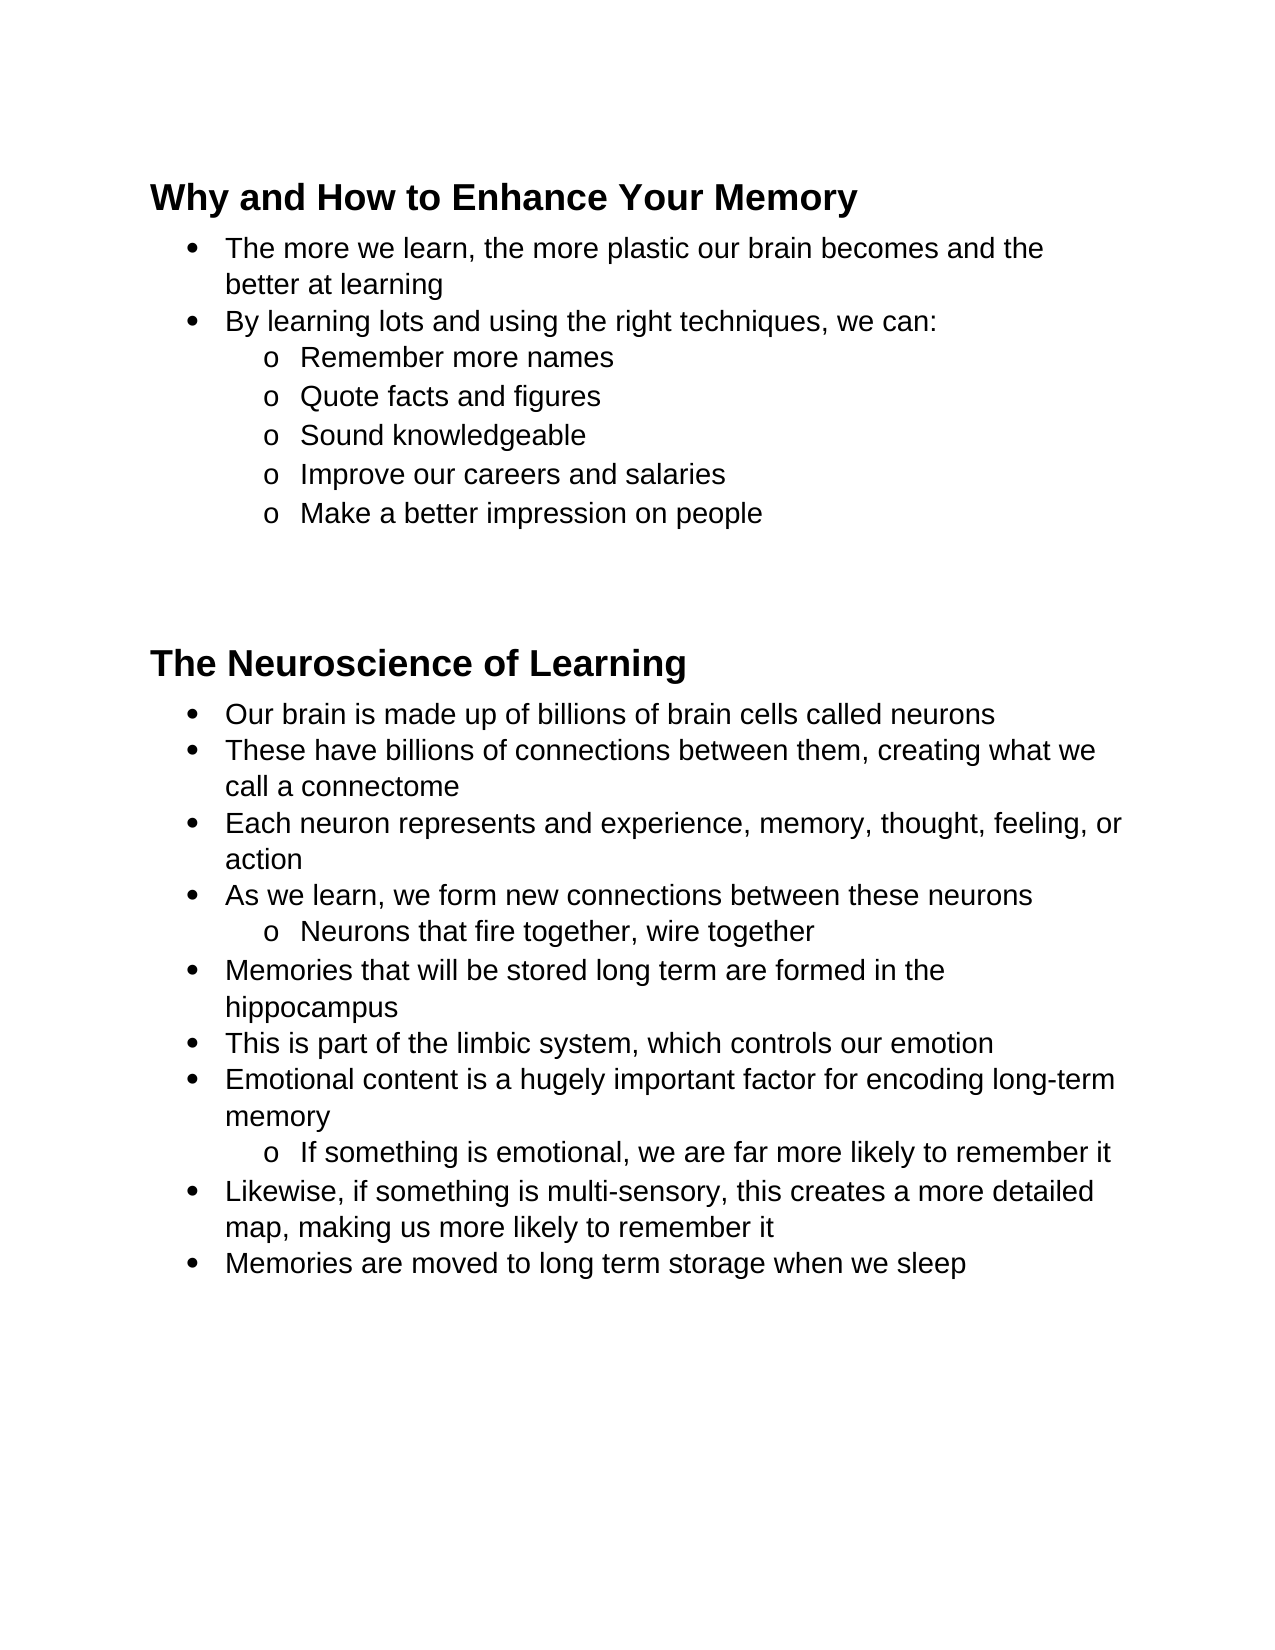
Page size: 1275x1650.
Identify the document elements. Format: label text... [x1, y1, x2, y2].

list By learning lots and using the right techniques, we can: [187, 303, 1125, 337]
list As we learn, we form new connections between these neurons [187, 878, 1125, 912]
list Likewise, if something is multi-sensory, this creates a more detailed map, making us more likely to remember it [187, 1174, 1125, 1244]
list This is part of the limbic system, which controls our emotion [187, 1026, 1125, 1060]
list Memories that will be stored long term are formed in the hippocampus [187, 953, 1125, 1023]
subtitle Why and How to Enhance Your Memory [150, 175, 1125, 218]
list Improve our careers and salaries [262, 457, 1125, 493]
list Memories are moved to long term storage when we sleep [187, 1246, 1125, 1280]
list Each neuron represents and experience, memory, thought, feeling, or action [187, 806, 1125, 876]
list If something is emotional, we are far more likely to remember it [262, 1135, 1125, 1171]
list Neurons that fire together, wire together [262, 914, 1125, 951]
list Emotional content is a hugely important factor for encoding long-term memory [187, 1062, 1125, 1132]
list Quote facts and figures [262, 379, 1125, 415]
list Sound knowledgeable [262, 418, 1125, 454]
list Our brain is made up of billions of brain cells called neurons [187, 697, 1125, 731]
subtitle The Neuroscience of Learning [150, 641, 1125, 684]
list Remember more names [262, 340, 1125, 376]
list These have billions of connections between them, creating what we call a connectome [187, 733, 1125, 803]
list Make a better impression on people [262, 496, 1125, 532]
list The more we learn, the more plastic our brain becomes and the better at learning [187, 231, 1125, 301]
